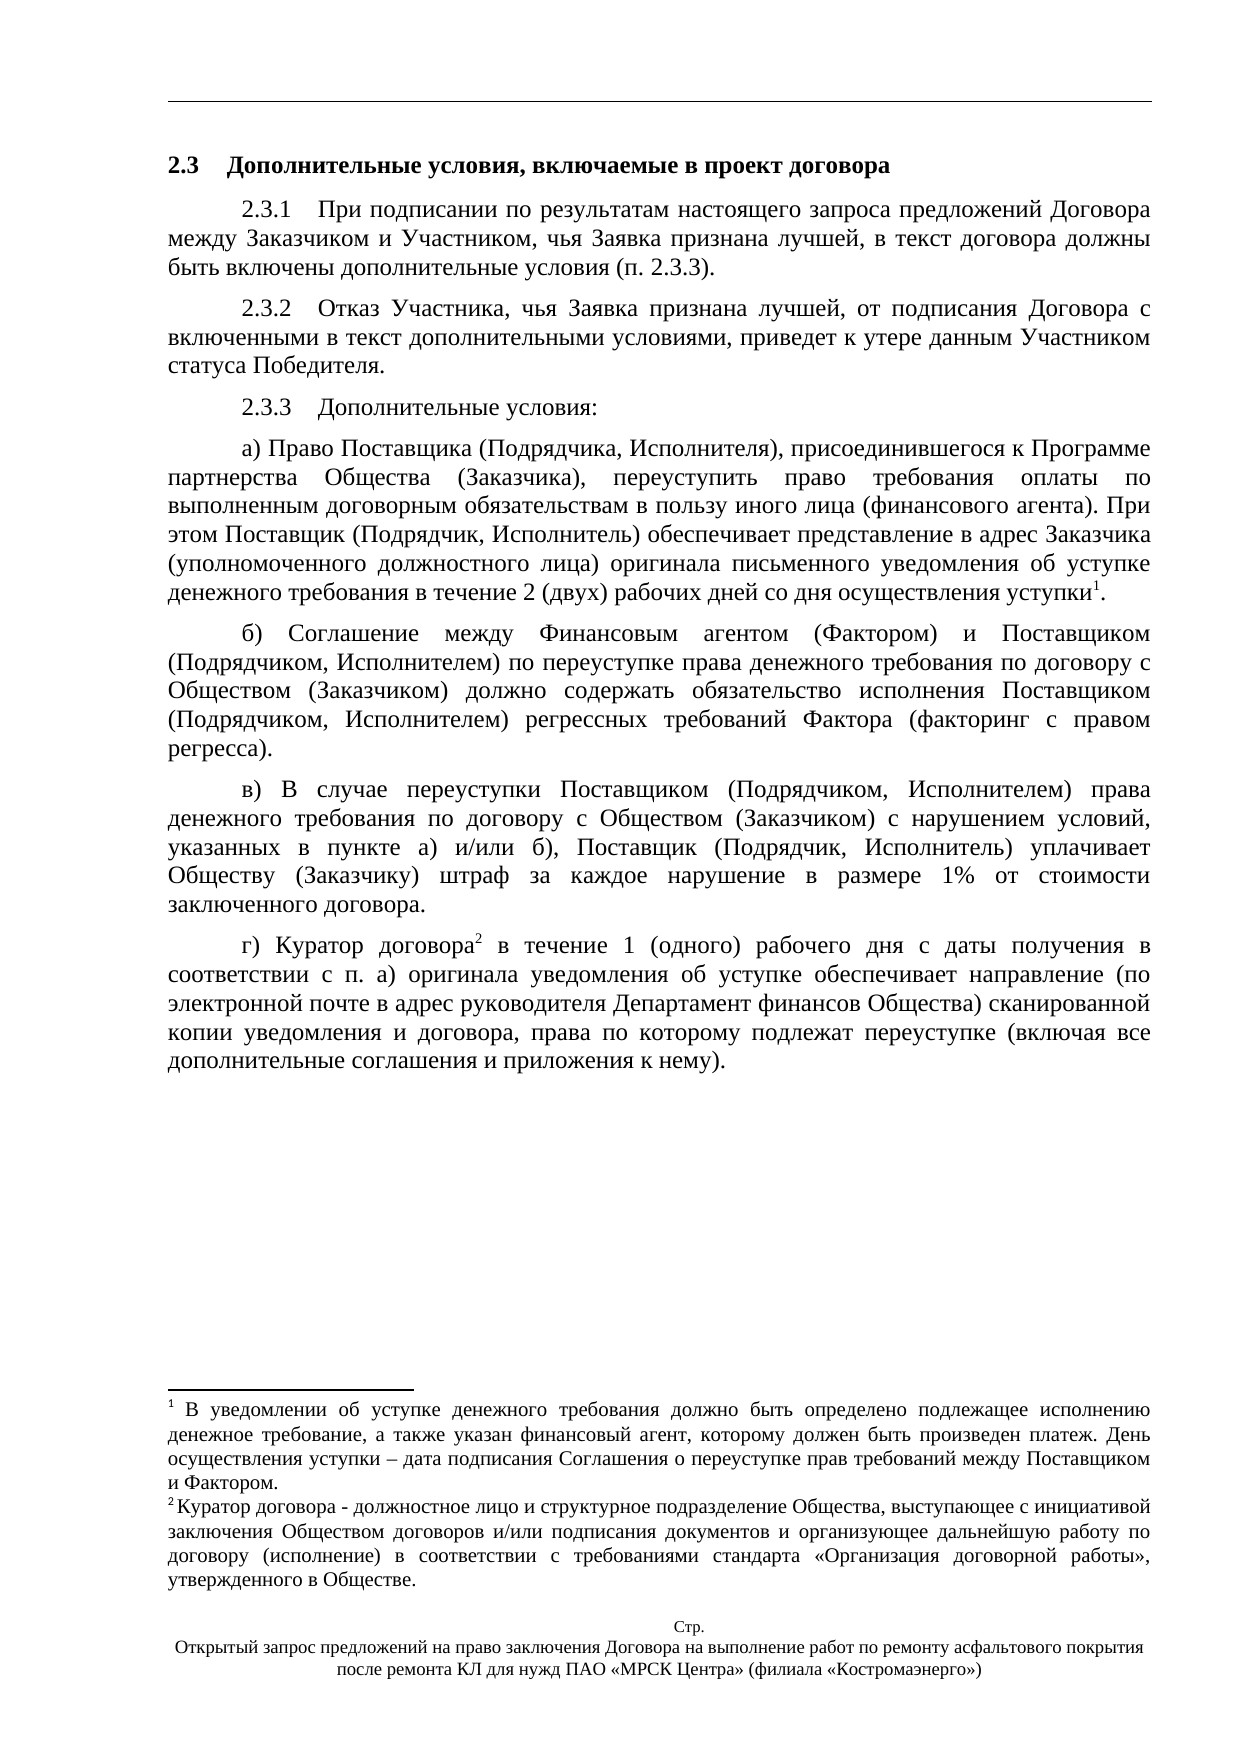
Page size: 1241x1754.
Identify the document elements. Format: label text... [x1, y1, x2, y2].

subtitle б) Соглашение между Финансовым агентом (Фактором) и Поставщиком (Подрядчиком, Исполнителем) по переуступке права денежного требования по договору с Обществом (Заказчиком) должно содержать обязательство исполнения Поставщиком (Подрядчиком, Исполнителем) регрессных требований Фактора (факторинг с правом регресса). [168, 618, 1152, 762]
subtitle При подписании по результатам настоящего запроса предложений Договора между Заказчиком и Участником, чья Заявка признана лучшей, в текст договора должны быть включены дополнительные условия (п. 2.3.3). [168, 194, 1152, 280]
subtitle Отказ Участника, чья Заявка признана лучшей, от подписания Договора с включенными в текст дополнительными условиями, приведет к утере данным Участником статуса Победителя. [168, 293, 1152, 379]
subtitle а) Право Поставщика (Подрядчика, Исполнителя), присоединившегося к Программе партнерства Общества (Заказчика), переуступить право требования оплаты по выполненным договорным обязательствам в пользу иного лица (финансового агента). При этом Поставщик (Подрядчик, Исполнитель) обеспечивает представление в адрес Заказчика (уполномоченного должностного лица) оригинала письменного уведомления об уступке денежного требования в течение 2 (двух) рабочих дней со дня осуществления уступки. [168, 433, 1152, 605]
subtitle г) Куратор договора в течение 1 (одного) рабочего дня с даты получения в соответствии с п. а) оригинала уведомления об уступке обеспечивает направление (по электронной почте в адрес руководителя Департамент финансов Общества) сканированной копии уведомления и договора, права по которому подлежат переуступке (включая все дополнительные соглашения и приложения к нему). [168, 930, 1152, 1074]
subtitle Дополнительные условия: [168, 392, 1152, 420]
subtitle в) В случае переуступки Поставщиком (Подрядчиком, Исполнителем) права денежного требования по договору с Обществом (Заказчиком) с нарушением условий, указанных в пункте а) и/или б), Поставщик (Подрядчик, Исполнитель) уплачивает Обществу (Заказчику) штраф за каждое нарушение в размере 1% от стоимости заключенного договора. [168, 774, 1152, 918]
subtitle Дополнительные условия, включаемые в проект договора [168, 150, 1152, 179]
